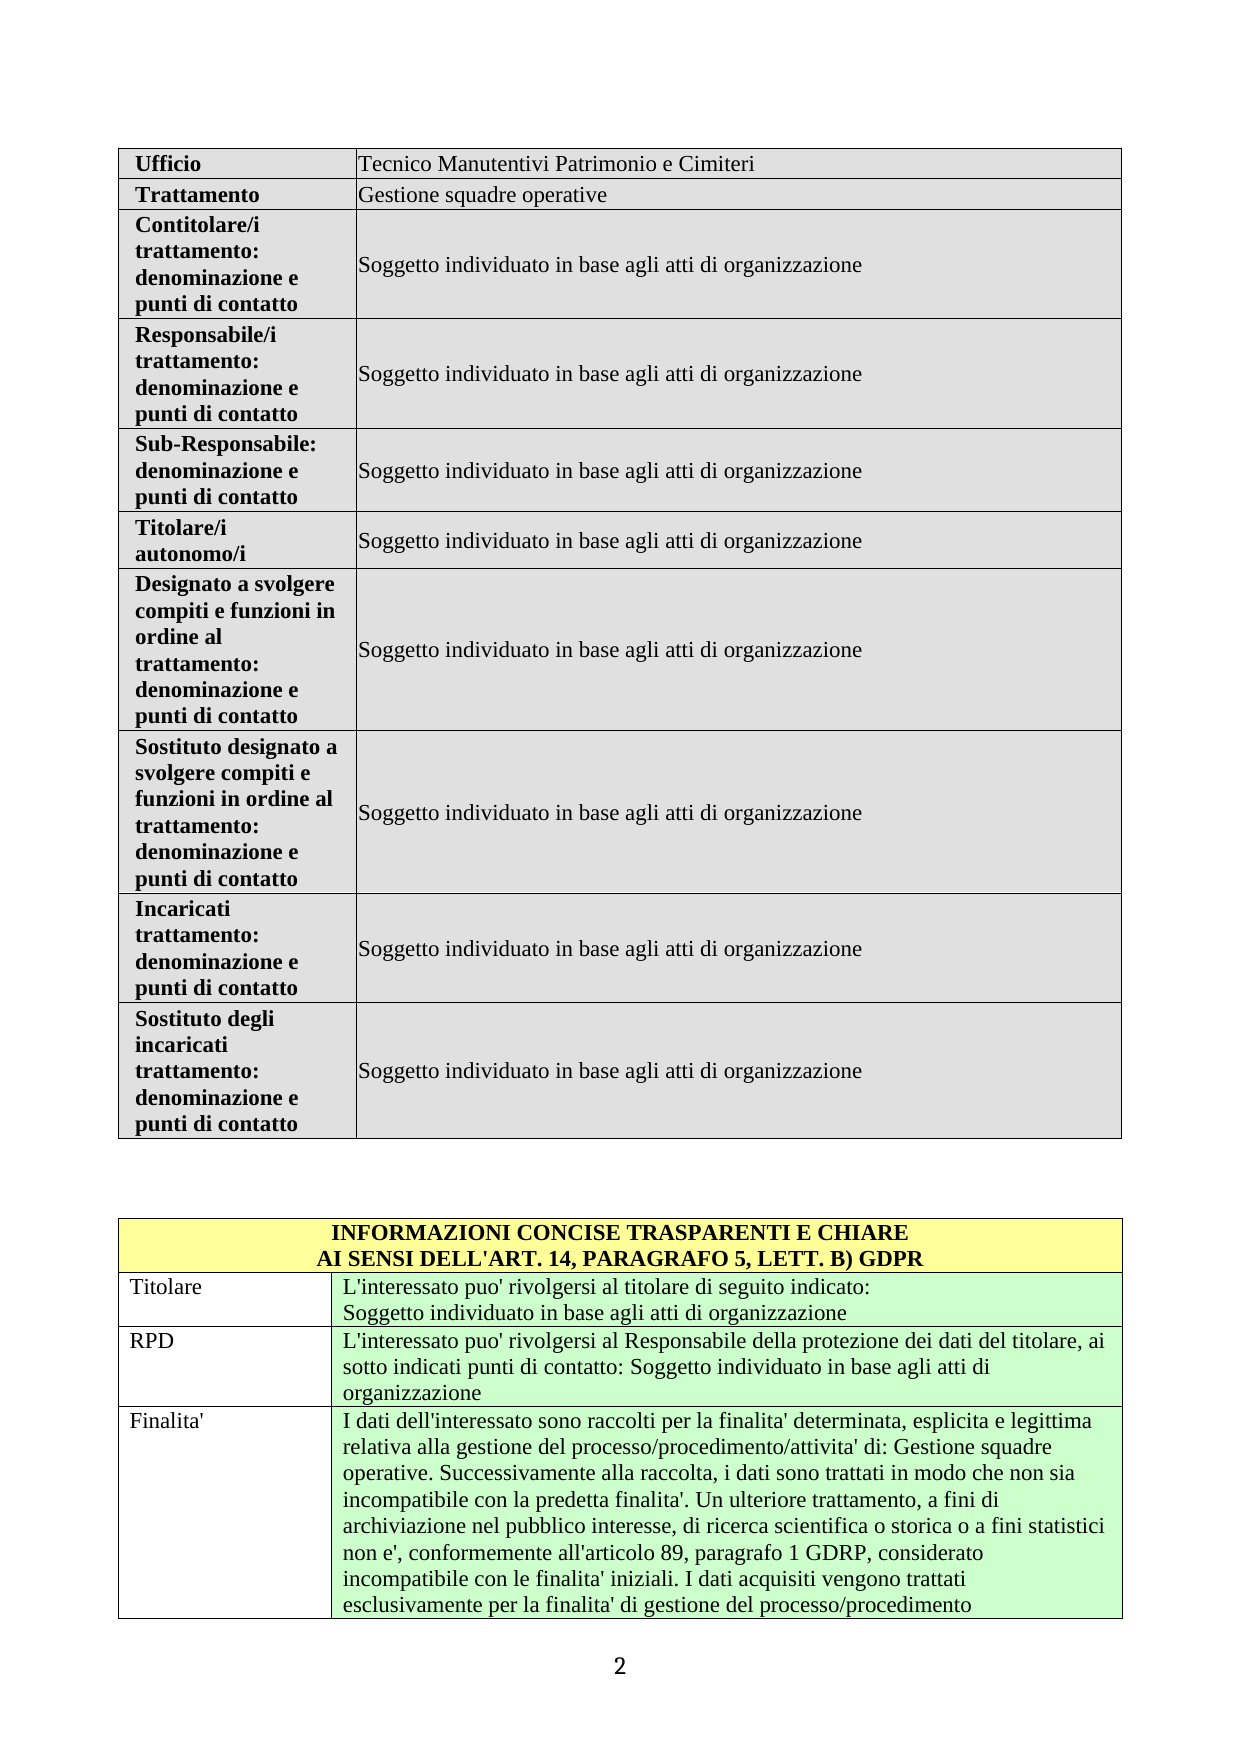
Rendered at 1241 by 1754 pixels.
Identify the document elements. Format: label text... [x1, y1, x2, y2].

table_cell Soggetto individuato in base agli atti di organizzazione [357, 894, 1121, 1002]
table_cell Titolare/i autonomo/i [119, 512, 356, 568]
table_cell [332, 1407, 1122, 1618]
table_cell Sostituto degli incaricati trattamento: denominazione e punti di contatto [119, 1003, 356, 1138]
table_cell Soggetto individuato in base agli atti di organizzazione [357, 210, 1121, 318]
table_cell Soggetto individuato in base agli atti di organizzazione [357, 512, 1121, 568]
table_cell Designato a svolgere compiti e funzioni in ordine al trattamento: denominazione e punti di contatto [119, 569, 356, 730]
table_cell Incaricati trattamento: denominazione e punti di contatto [119, 894, 356, 1002]
table_cell Finalita' [119, 1407, 331, 1618]
table_cell Ufficio [119, 149, 356, 178]
table_cell Soggetto individuato in base agli atti di organizzazione [357, 731, 1121, 892]
table_cell RPD [119, 1327, 331, 1406]
table_cell Soggetto individuato in base agli atti di organizzazione [357, 429, 1121, 511]
table_cell Trattamento [119, 179, 356, 209]
table_header INFORMAZIONI CONCISE TRASPARENTI E CHIARE AI SENSI DELL'ART. 14, PARAGRAFO 5, LETT. B) GDPR [119, 1219, 1122, 1272]
table_cell Titolare [119, 1273, 331, 1326]
table_cell L'interessato puo' rivolgersi al Responsabile della protezione dei dati del titolare, ai sotto indicati punti di contatto: Soggetto individuato in base agli atti di organizzazione [332, 1327, 1122, 1406]
table_cell Soggetto individuato in base agli atti di organizzazione [357, 1003, 1121, 1138]
table_cell Contitolare/i trattamento: denominazione e punti di contatto [119, 210, 356, 318]
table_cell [357, 149, 1121, 178]
table_cell Soggetto individuato in base agli atti di organizzazione [357, 319, 1121, 428]
table_cell L'interessato puo' rivolgersi al titolare di seguito indicato: Soggetto individuato in base agli atti di organizzazione [332, 1273, 1122, 1326]
table_cell Responsabile/i trattamento: denominazione e punti di contatto [119, 319, 356, 428]
table_cell Soggetto individuato in base agli atti di organizzazione [357, 569, 1121, 730]
table_cell Gestione squadre operative [357, 179, 1121, 209]
table_cell Sub-Responsabile: denominazione e punti di contatto [119, 429, 356, 511]
table_cell Sostituto designato a svolgere compiti e funzioni in ordine al trattamento: denominazione e punti di contatto [119, 731, 356, 892]
